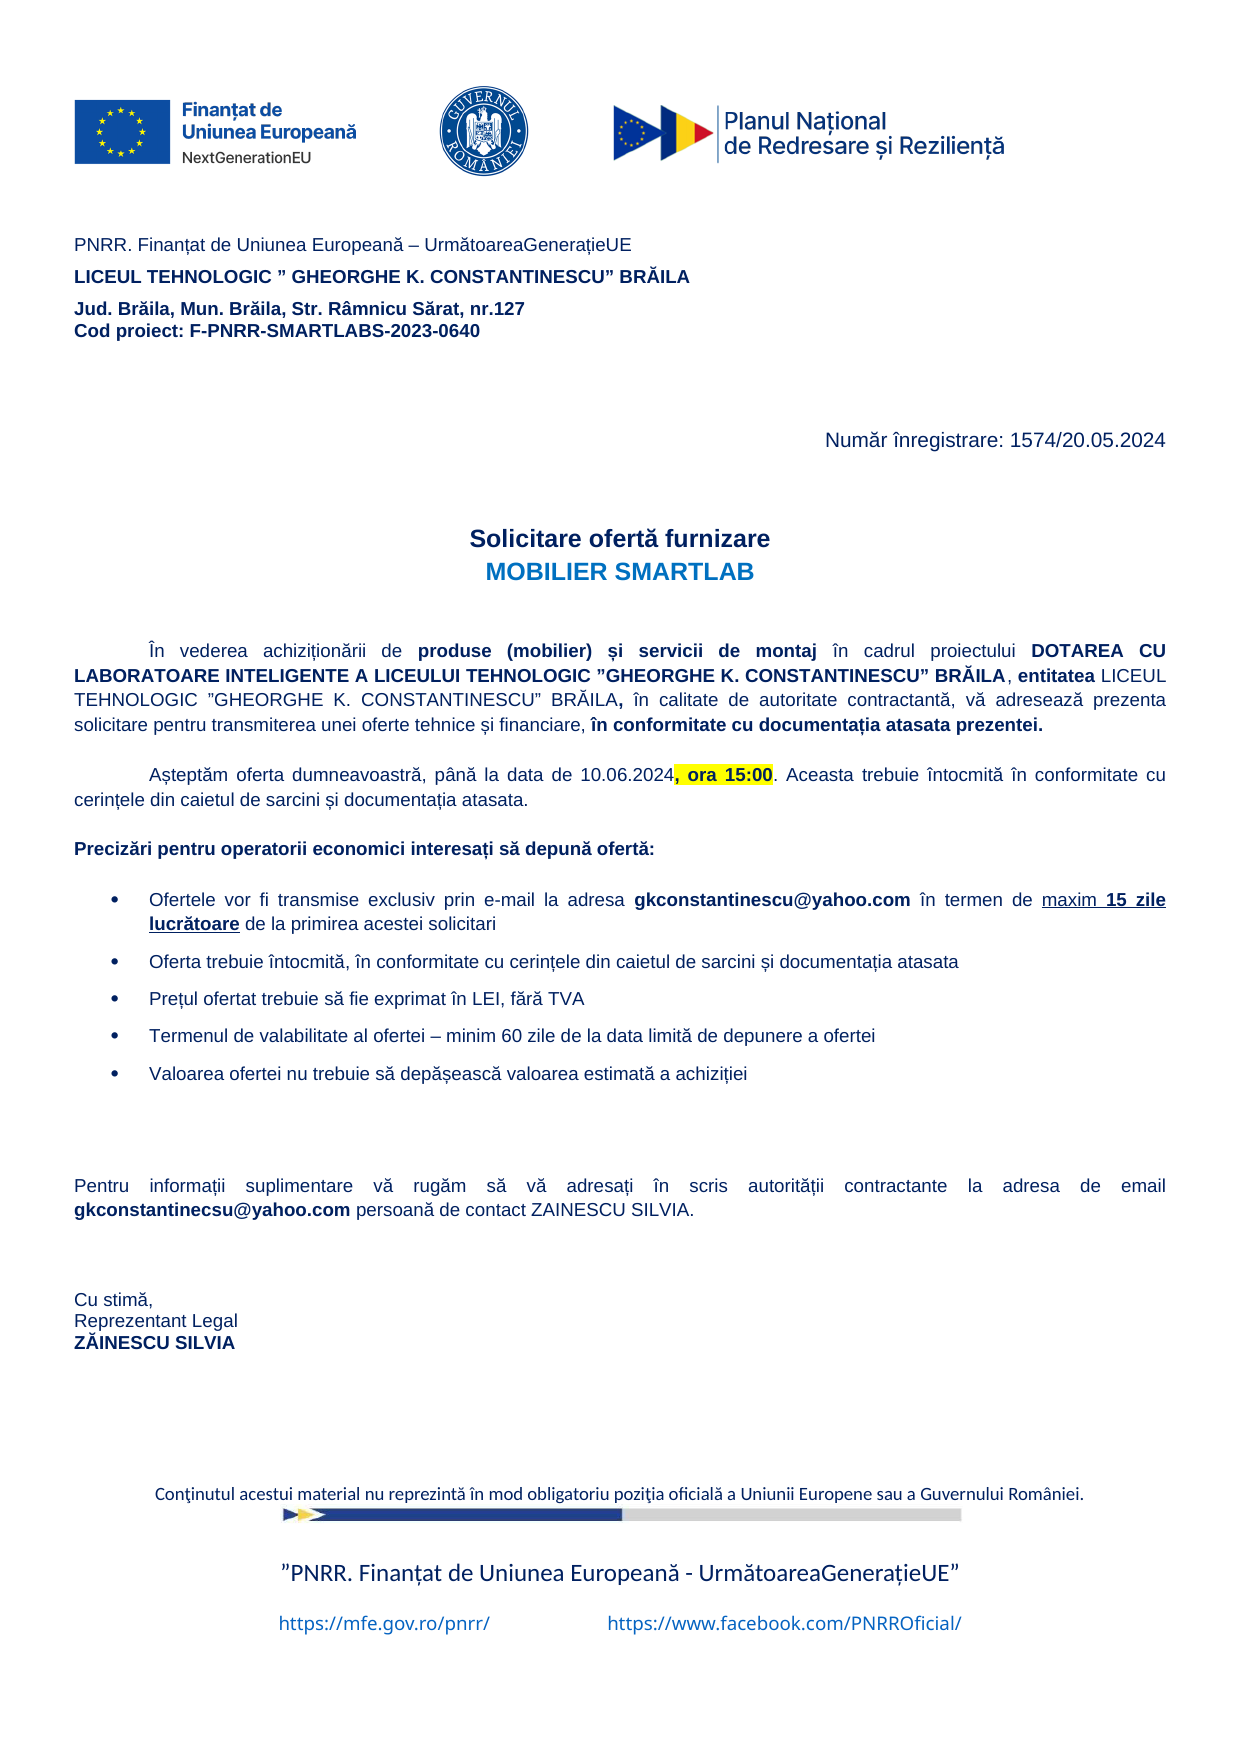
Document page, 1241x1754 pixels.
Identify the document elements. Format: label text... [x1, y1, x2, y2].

text Precizări pentru operatorii economici interesați să depună ofertă: [74, 838, 1166, 859]
text MOBILIER SMARTLAB [74, 557, 1166, 586]
text Reprezentant Legal [74, 1310, 1166, 1332]
text Jud. Brăila, Mun. Brăila, Str. Râmnicu Sărat, nr.127 [74, 298, 1166, 320]
text ZĂINESCU SILVIA [74, 1332, 1166, 1353]
text În vederea achiziționării de produse (mobilier) și servicii de montaj în cadrul proiectului DOTAREA CU LABORATOARE INTELIGENTE A LICEULUI TEHNOLOGIC ”GHEORGHE K. CONSTANTINESCU” BRĂILA, entitatea LICEUL TEHNOLOGIC ”GHEORGHE K. CONSTANTINESCU” BRĂILA, în calitate de autoritate contractantă, vă adresează prezenta solicitare pentru transmiterea unei oferte tehnice și financiare, în conformitate cu documentația atasata prezentei. [74, 640, 1166, 736]
list Ofertele vor fi transmise exclusiv prin e-mail la adresa gkconstantinescu@yahoo.com în termen de maxim 15 zile lucrătoare de la primirea acestei solicitari [111, 888, 1166, 935]
text Cod proiect: F-PNRR-SMARTLABS-2023-0640 [74, 320, 1166, 341]
list Prețul ofertat trebuie să fie exprimat în LEI, fără TVA [111, 988, 1166, 1009]
list Valoarea ofertei nu trebuie să depășească valoarea estimată a achiziției [111, 1063, 1166, 1084]
list Oferta trebuie întocmită, în conformitate cu cerințele din caietul de sarcini și documentația atasata [111, 951, 1166, 972]
text LICEUL TEHNOLOGIC ” GHEORGHE K. CONSTANTINESCU” BRĂILA [74, 266, 1166, 287]
text Număr înregistrare: 1574/20.05.2024 [74, 428, 1166, 452]
text PNRR. Finanțat de Uniunea Europeană – UrmătoareaGenerațieUE [74, 234, 1166, 255]
text Solicitare ofertă furnizare [74, 524, 1166, 553]
text Așteptăm oferta dumneavoastră, până la data de 10.06.2024, ora 15:00. Aceasta trebuie întocmită în conformitate cu cerințele din caietul de sarcini și documentația atasata. [74, 764, 1166, 810]
list Termenul de valabilitate al ofertei – minim 60 zile de la data limită de depunere a ofertei [111, 1025, 1166, 1047]
picture [277, 1504, 963, 1524]
text Cu stimă, [74, 1289, 1166, 1310]
picture [36, 75, 1012, 191]
text Pentru informații suplimentare vă rugăm să vă adresați în scris autorității contractante la adresa de email gkconstantinecsu@yahoo.com persoană de contact ZAINESCU SILVIA. [74, 1174, 1166, 1221]
